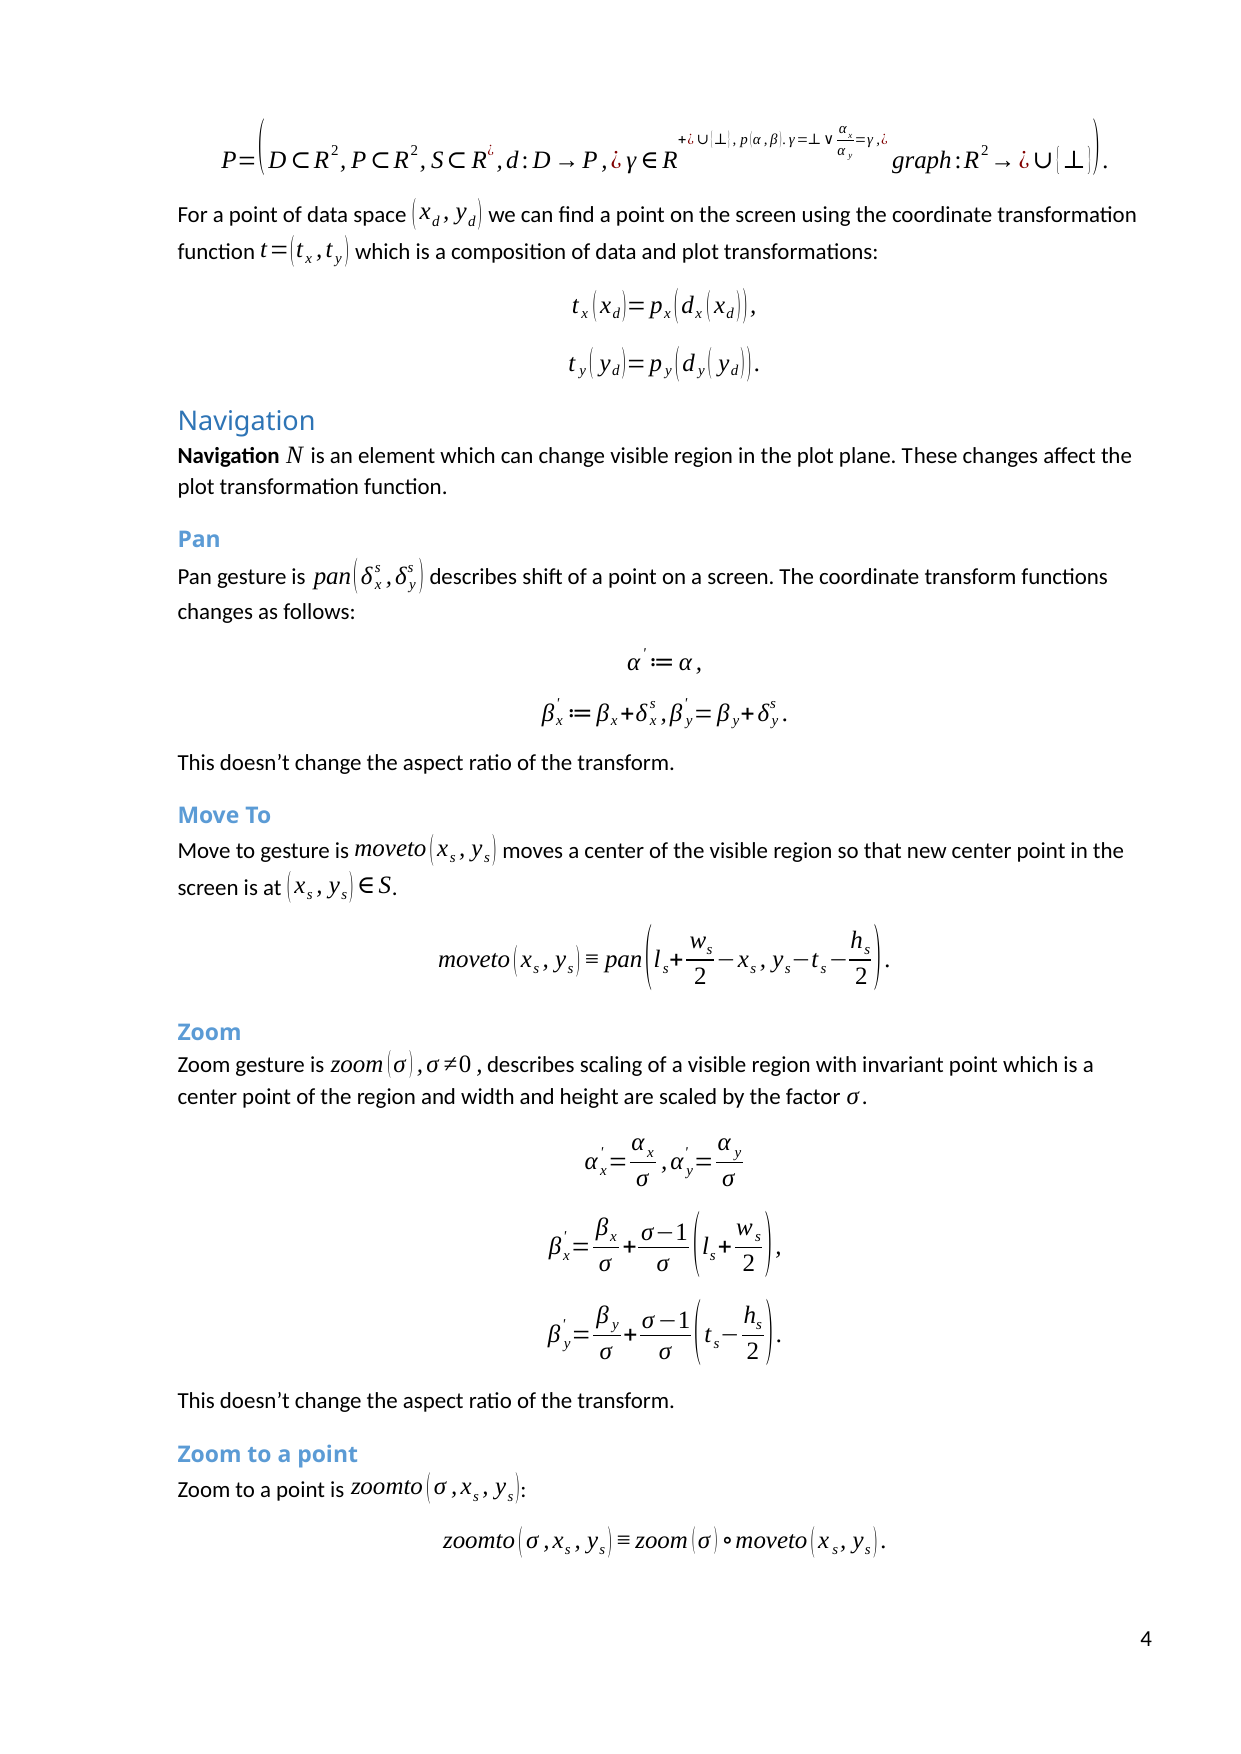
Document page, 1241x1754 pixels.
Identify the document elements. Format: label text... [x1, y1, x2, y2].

text This doesn’t change the aspect ratio of the transform. [177, 1387, 1152, 1414]
subtitle Zoom [177, 1016, 1152, 1047]
text Zoom gesture is describes scaling of a visible region with invariant point which is a center point of the region and width and height are scaled by the factor . [177, 1049, 1152, 1110]
subtitle Navigation [177, 402, 1152, 439]
text For a point of data space we can find a point on the screen using the coordinate transformation function which is a composition of data and plot transformations: [177, 197, 1152, 268]
subtitle Move To [177, 799, 1152, 830]
text Pan gesture is describes shift of a point on a screen. The coordinate transform functions changes as follows: [177, 557, 1152, 626]
text This doesn’t change the aspect ratio of the transform. [177, 748, 1152, 776]
text Navigation is an element which can change visible region in the plot plane. These changes affect the plot transformation function. [177, 442, 1152, 500]
text Move to gesture is moves a center of the visible region so that new center point in the screen is at . [177, 833, 1152, 904]
subtitle Zoom to a point [177, 1438, 1152, 1469]
text Zoom to a point is : [177, 1471, 1152, 1506]
subtitle Pan [177, 523, 1152, 554]
